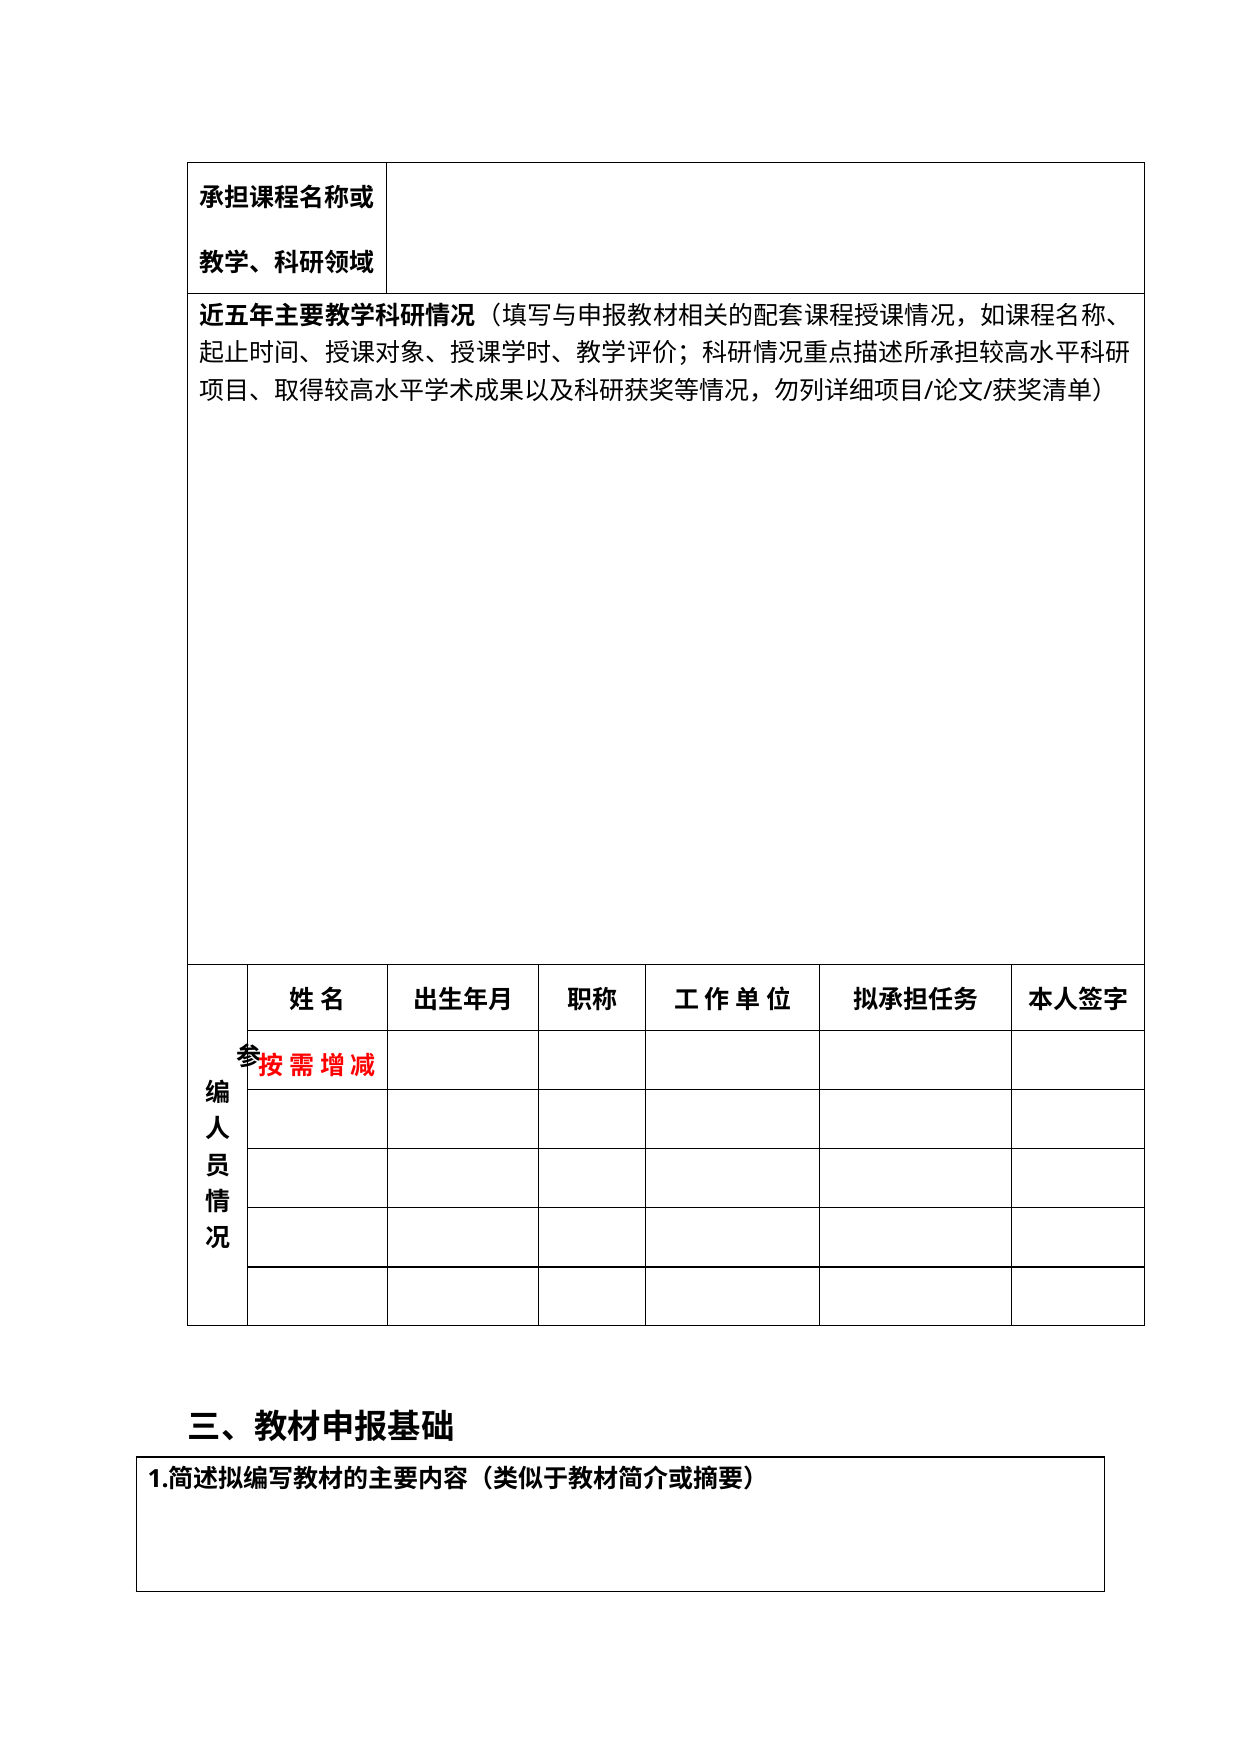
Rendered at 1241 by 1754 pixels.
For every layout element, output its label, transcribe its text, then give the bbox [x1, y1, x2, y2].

table_cell [820, 1268, 1011, 1325]
table_cell [539, 1031, 645, 1089]
table_cell 按需增减行 [248, 1031, 387, 1089]
table_cell [248, 1208, 387, 1266]
text 三、教材申报基础 [187, 1391, 1063, 1456]
table_cell [388, 1268, 538, 1325]
table_cell [646, 1090, 819, 1148]
table_cell [1012, 1208, 1144, 1266]
table_cell [388, 1031, 538, 1089]
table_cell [188, 294, 1144, 964]
table_cell [539, 1149, 645, 1207]
table_cell 拟承担任务 [820, 965, 1011, 1030]
table_cell [248, 1149, 387, 1207]
table_cell [539, 1268, 645, 1325]
table_cell [820, 1031, 1011, 1089]
table_cell 本人签字 [1012, 965, 1144, 1030]
table_cell 参编人员情况 [188, 965, 247, 1325]
table_cell [820, 1090, 1011, 1148]
table_cell 姓 名 [248, 965, 387, 1030]
table_cell [539, 1208, 645, 1266]
table_cell [248, 1268, 387, 1325]
table_cell [388, 1090, 538, 1148]
table_cell [646, 1031, 819, 1089]
table_cell [1012, 1149, 1144, 1207]
table_cell [1012, 1268, 1144, 1325]
table_cell [646, 1268, 819, 1325]
table_cell [248, 1090, 387, 1148]
table_cell [820, 1208, 1011, 1266]
table_cell [1012, 1031, 1144, 1089]
table_cell [539, 1090, 645, 1148]
table_cell [388, 1149, 538, 1207]
table_cell 工 作 单 位 [646, 965, 819, 1030]
table_cell [388, 1208, 538, 1266]
table_cell [1012, 1090, 1144, 1148]
table_cell [820, 1149, 1011, 1207]
table_cell [387, 163, 1144, 293]
table_cell 职称 [539, 965, 645, 1030]
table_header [137, 1458, 1104, 1591]
table_cell 承担课程名称或教学、科研领域 [188, 163, 386, 293]
table_cell 出生年月 [388, 965, 538, 1030]
table_cell [646, 1149, 819, 1207]
table_cell [646, 1208, 819, 1266]
